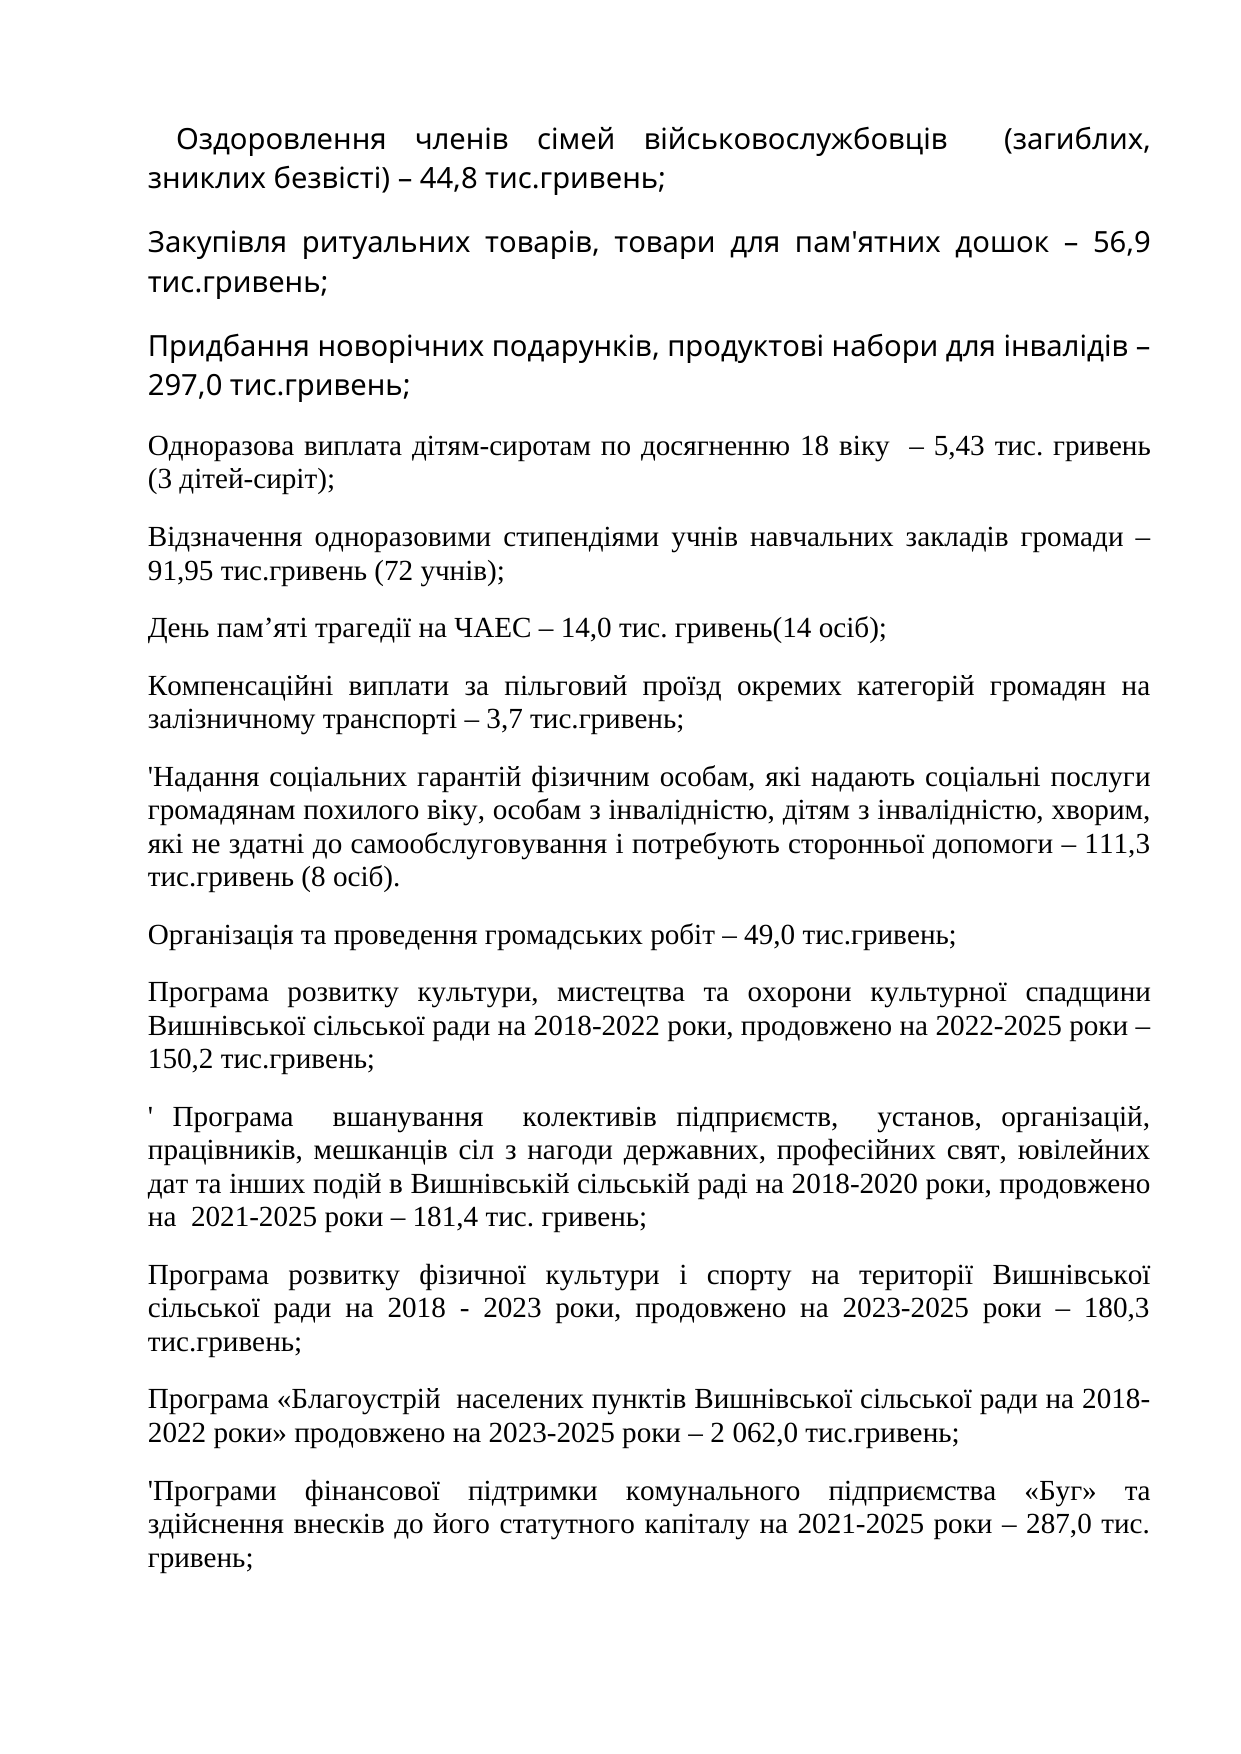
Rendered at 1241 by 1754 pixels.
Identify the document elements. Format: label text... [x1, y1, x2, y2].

text Одноразова виплата дітям-сиротам по досягненню 18 віку – 5,43 тис. гривень (3 дітей-сиріт); [148, 428, 1152, 495]
text Закупівля ритуальних товарів, товари для пам'ятних дошок – 56,9 тис.гривень; [148, 221, 1152, 301]
text Програма «Благоустрій населених пунктів Вишнівської сільської ради на 2018-2022 роки» продовжено на 2023-2025 роки – 2 062,0 тис.гривень; [148, 1382, 1152, 1449]
text Програма розвитку фізичної культури і спорту на території Вишнівської сільської ради на 2018 - 2023 роки, продовжено на 2023-2025 роки – 180,3 тис.гривень; [148, 1257, 1152, 1358]
text 'Програми фінансової підтримки комунального підприємства «Буг» та здійснення внесків до його статутного капіталу на 2021-2025 роки – 287,0 тис. гривень; [148, 1473, 1152, 1573]
text Придбання новорічних подарунків, продуктові набори для інвалідів – 297,0 тис.гривень; [148, 325, 1152, 404]
text Компенсаційні виплати за пільговий проїзд окремих категорій громадян на залізничному транспорті – 3,7 тис.гривень; [148, 668, 1152, 735]
text Відзначення одноразовими стипендіями учнів навчальних закладів громади – 91,95 тис.гривень (72 учнів); [148, 519, 1152, 586]
text День пам’яті трагедії на ЧАЕС – 14,0 тис. гривень(14 осіб); [148, 610, 1152, 644]
text 'Надання соціальних гарантій фізичним особам, які надають соціальні послуги громадянам похилого віку, особам з інвалідністю, дітям з інвалідністю, хворим, які не здатні до самообслуговування і потребують сторонньої допомоги – 111,3 тис.гривень (8 осіб). [148, 759, 1152, 893]
text Програма розвитку культури, мистецтва та охорони культурної спадщини Вишнівської сільської ради на 2018-2022 роки, продовжено на 2022-2025 роки – 150,2 тис.гривень; [148, 974, 1152, 1075]
text Організація та проведення громадських робіт – 49,0 тис.гривень; [148, 917, 1152, 950]
text ' Програма вшанування колективів підприємств, установ, організацій, працівників, мешканців сіл з нагоди державних, професійних свят, ювілейних дат та інших подій в Вишнівській сільській раді на 2018-2020 роки, продовжено на 2021-2025 роки – 181,4 тис. гривень; [148, 1099, 1152, 1233]
text Оздоровлення членів сімей військовослужбовців (загиблих, зниклих безвісті) – 44,8 тис.гривень; [148, 118, 1152, 197]
